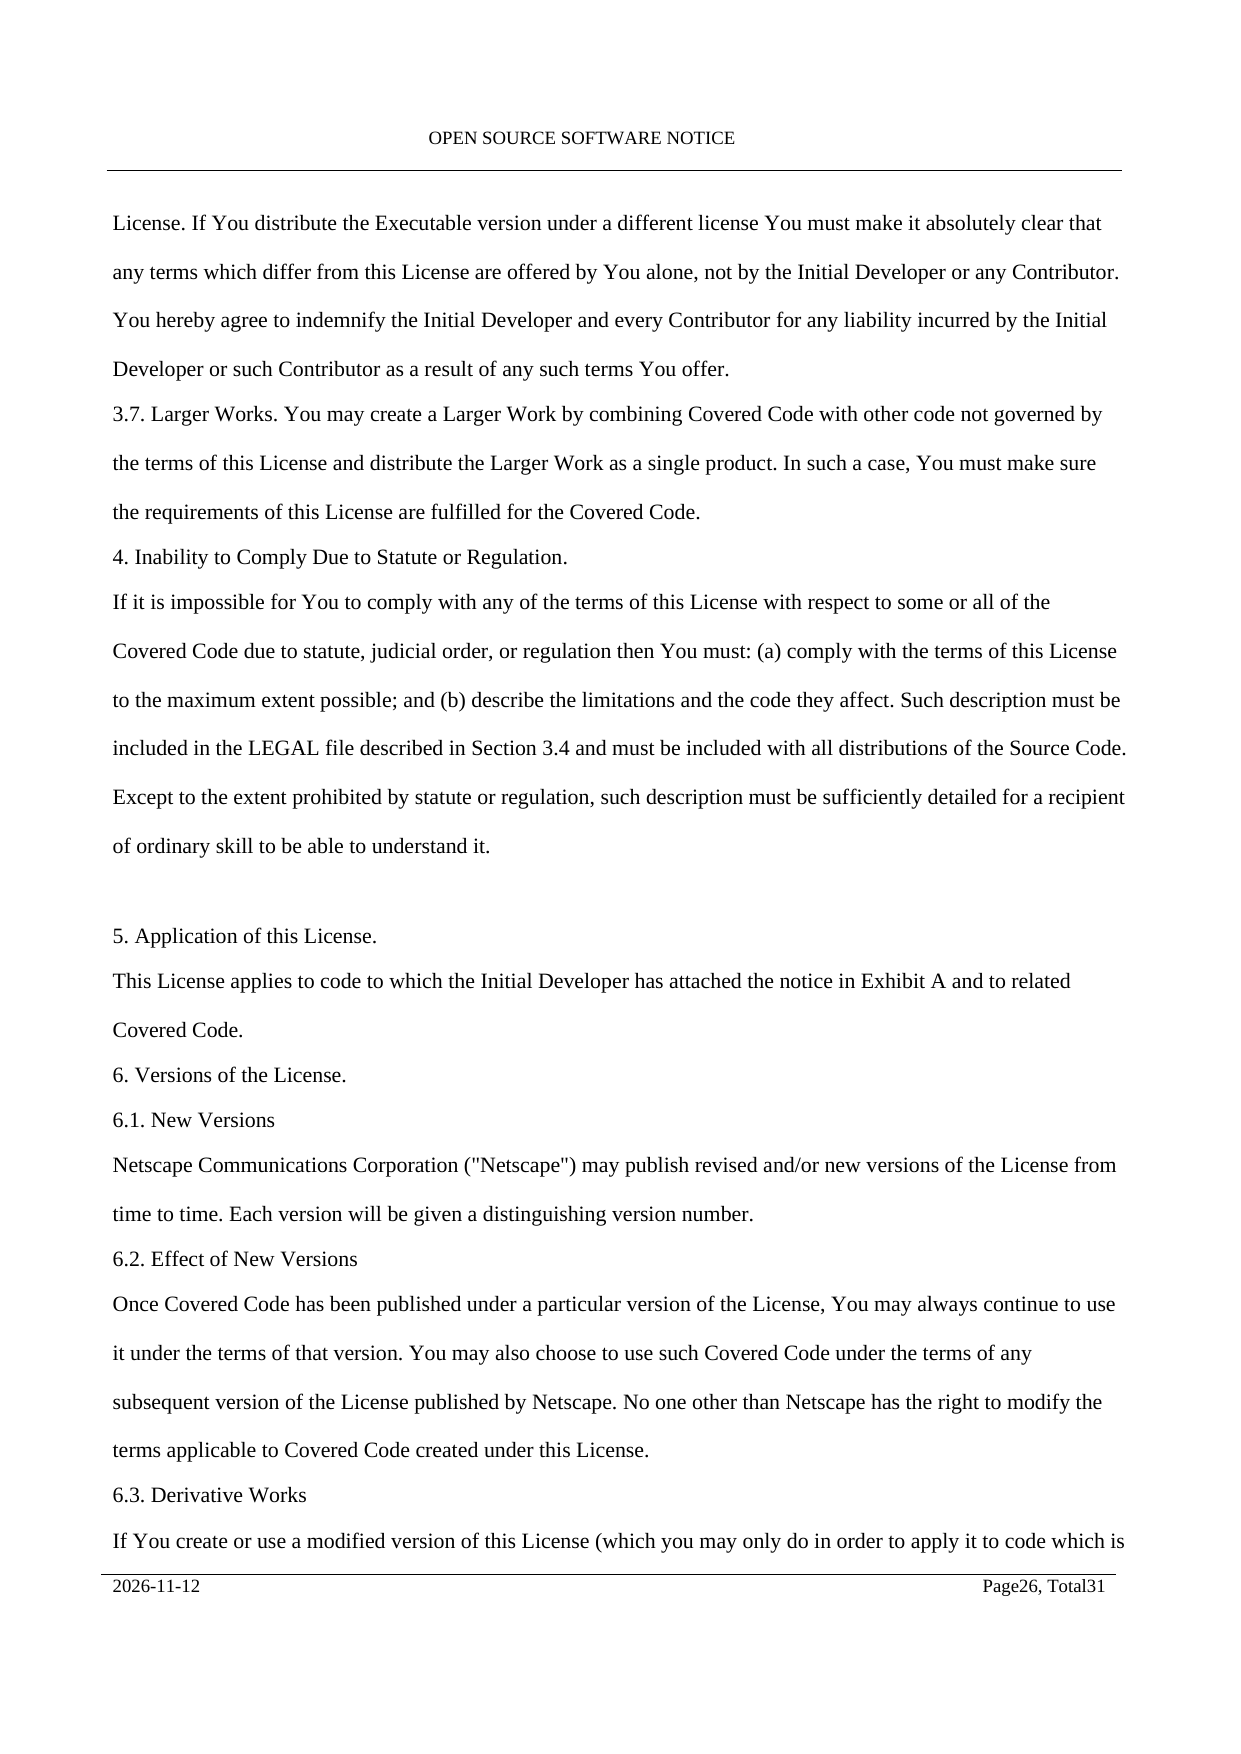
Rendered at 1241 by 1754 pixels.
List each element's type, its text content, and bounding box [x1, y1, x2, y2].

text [112, 206, 1128, 385]
text 6. Versions of the License. [112, 1058, 1128, 1091]
text If it is impossible for You to comply with any of the terms of this License with respect to some or all of the Covered Code due to statute, judicial order, or regulation then You must: (a) comply with the terms of this License to the maximum extent possible; and (b) describe the limitations and the code they affect. Such description must be included in the LEGAL file described in Section 3.4 and must be included with all distributions of the Source Code. Except to the extent prohibited by statute or regulation, such description must be sufficiently detailed for a recipient of ordinary skill to be able to understand it. [112, 585, 1128, 862]
text 6.2. Effect of New Versions [112, 1242, 1128, 1275]
text 6.3. Derivative Works [112, 1479, 1128, 1511]
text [112, 1524, 1128, 1556]
text 6.1. New Versions [112, 1103, 1128, 1136]
text 5. Application of this License. [112, 919, 1128, 952]
text This License applies to code to which the Initial Developer has attached the notice in Exhibit A and to related Covered Code. [112, 964, 1128, 1046]
text 3.7. Larger Works. You may create a Larger Work by combining Covered Code with other code not governed by the terms of this License and distribute the Larger Work as a single product. In such a case, You must make sure the requirements of this License are fulfilled for the Covered Code. [112, 398, 1128, 528]
text Netscape Communications Corporation ("Netscape") may publish revised and/or new versions of the License from time to time. Each version will be given a distinguishing version number. [112, 1148, 1128, 1230]
text 4. Inability to Comply Due to Statute or Regulation. [112, 540, 1128, 573]
text Once Covered Code has been published under a particular version of the License, You may always continue to use it under the terms of that version. You may also choose to use such Covered Code under the terms of any subsequent version of the License published by Netscape. No one other than Netscape has the right to modify the terms applicable to Covered Code created under this License. [112, 1287, 1128, 1466]
